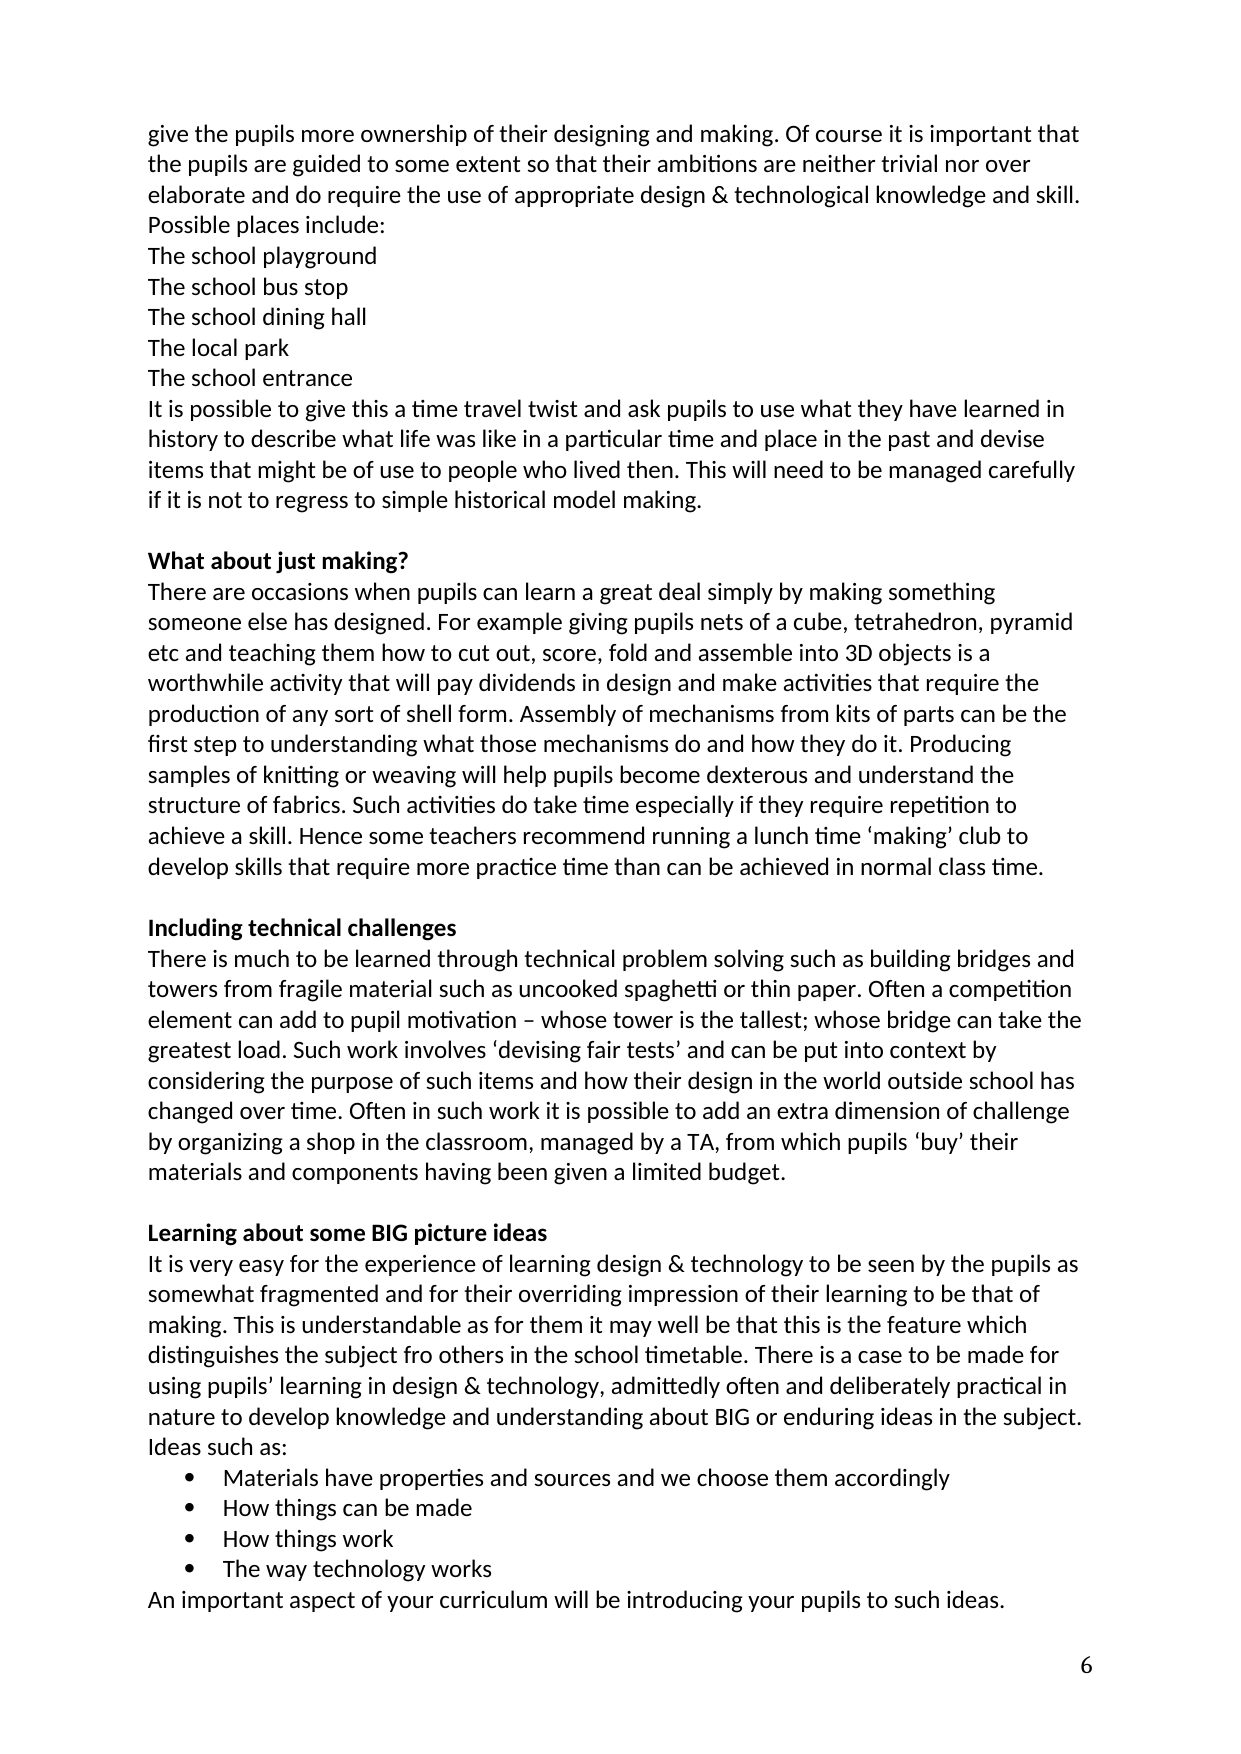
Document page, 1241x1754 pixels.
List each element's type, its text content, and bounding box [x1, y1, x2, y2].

text An important aspect of your curriculum will be introducing your pupils to such ideas. [148, 1584, 1092, 1614]
list How things can be made [185, 1492, 1092, 1523]
text The school entrance [148, 362, 1092, 393]
list Materials have properties and sources and we choose them accordingly [185, 1462, 1092, 1492]
text The school bus stop [148, 271, 1092, 301]
text It is possible to give this a time travel twist and ask pupils to use what they have learned in history to describe what life was like in a particular time and place in the past and devise items that might be of use to people who lived then. This will need to be managed carefully if it is not to regress to simple historical model making. [148, 393, 1092, 515]
text It is very easy for the experience of learning design & technology to be seen by the pupils as somewhat fragmented and for their overriding impression of their learning to be that of making. This is understandable as for them it may well be that this is the feature which distinguishes the subject fro others in the school timetable. There is a case to be made for using pupils’ learning in design & technology, admittedly often and deliberately practical in nature to develop knowledge and understanding about BIG or enduring ideas in the subject. Ideas such as: [148, 1248, 1092, 1462]
list The way technology works [185, 1553, 1092, 1584]
text The school dining hall [148, 301, 1092, 332]
text What about just making? [148, 545, 1092, 576]
text Learning about some BIG picture ideas [148, 1218, 1092, 1248]
list How things work [185, 1523, 1092, 1553]
text The local park [148, 332, 1092, 362]
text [148, 118, 1092, 240]
text There are occasions when pupils can learn a great deal simply by making something someone else has designed. For example giving pupils nets of a cube, tetrahedron, pyramid etc and teaching them how to cut out, score, fold and assemble into 3D objects is a worthwhile activity that will pay dividends in design and make activities that require the production of any sort of shell form. Assembly of mechanisms from kits of parts can be the first step to understanding what those mechanisms do and how they do it. Producing samples of knitting or weaving will help pupils become dexterous and understand the structure of fabrics. Such activities do take time especially if they require repetition to achieve a skill. Hence some teachers recommend running a lunch time ‘making’ club to develop skills that require more practice time than can be achieved in normal class time. [148, 576, 1092, 881]
text The school playground [148, 240, 1092, 271]
text There is much to be learned through technical problem solving such as building bridges and towers from fragile material such as uncooked spaghetti or thin paper. Often a competition element can add to pupil motivation – whose tower is the tallest; whose bridge can take the greatest load. Such work involves ‘devising fair tests’ and can be put into context by considering the purpose of such items and how their design in the world outside school has changed over time. Often in such work it is possible to add an extra dimension of challenge by organizing a shop in the classroom, managed by a TA, from which pupils ‘buy’ their materials and components having been given a limited budget. [148, 943, 1092, 1187]
text Including technical challenges [148, 912, 1092, 943]
